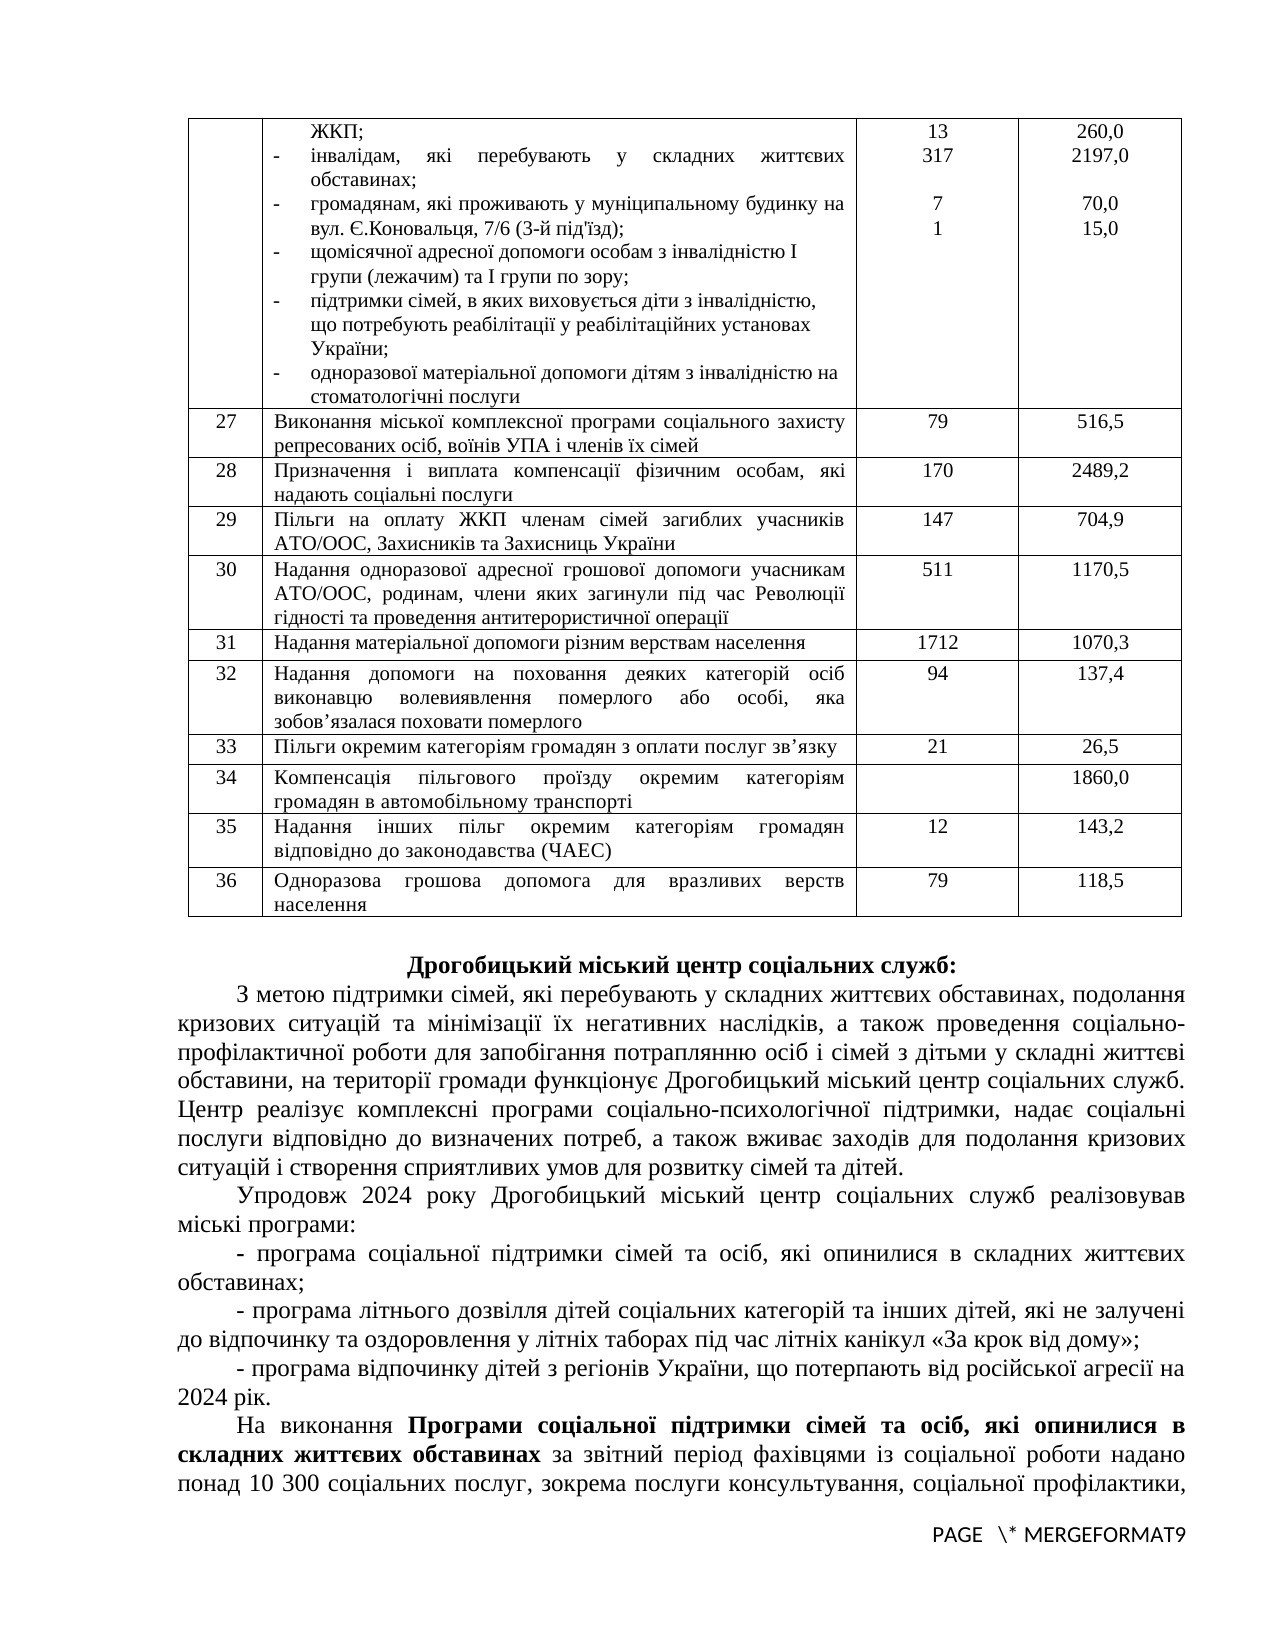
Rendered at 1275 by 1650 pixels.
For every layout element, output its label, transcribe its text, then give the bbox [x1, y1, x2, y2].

text З метою підтримки сімей, які перебувають у складних життєвих обставинах, подолання кризових ситуацій та мінімізації їх негативних наслідків, а також проведення соціально-профілактичної роботи для запобігання потраплянню осіб і сімей з дітьми у складні життєві обставини, на території громади функціонує Дрогобицький міський центр соціальних служб. Центр реалізує комплексні програми соціально-психологічної підтримки, надає соціальні послуги відповідно до визначених потреб, а також вживає заходів для подолання кризових ситуацій і створення сприятливих умов для розвитку сімей та дітей. [177, 979, 1187, 1181]
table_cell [263, 119, 856, 408]
table_cell 26,5 [1019, 735, 1181, 764]
table_cell 79 [857, 868, 1018, 916]
table_cell 704,9 [1019, 507, 1181, 555]
table_cell 94 [857, 661, 1018, 733]
table_cell Пільги окремим категоріям громадян з оплати послуг зв’язку [263, 735, 856, 764]
table_cell Одноразова грошова допомога для вразливих верств населення [263, 868, 856, 916]
table_cell Надання інших пільг окремим категоріям громадян відповідно до законодавства (ЧАЕС) [263, 814, 856, 867]
table_cell 507 5 13 317 7 1 [857, 119, 1018, 408]
table_cell Надання допомоги на поховання деяких категорій осіб виконавцю волевиявлення померлого або особі, яка зобов’язалася поховати померлого [263, 661, 856, 733]
table_cell 26 [189, 119, 262, 408]
table_cell 31 [189, 630, 262, 660]
table_cell 32 [189, 661, 262, 733]
text Дрогобицький міський центр соціальних служб: [177, 951, 1187, 979]
table_cell 1712 [857, 630, 1018, 660]
table_cell 35 [189, 814, 262, 867]
table_cell Виконання міської комплексної програми соціального захисту репресованих осіб, воїнів УПА і членів їх сімей [263, 409, 856, 457]
table_cell 511 [857, 556, 1018, 629]
table_cell 12 [857, 814, 1018, 867]
table_cell Надання матеріальної допомоги різним верствам населення [263, 630, 856, 660]
table_cell 516,5 [1019, 409, 1181, 457]
table_cell 2489,2 [1019, 458, 1181, 506]
text - програма літнього дозвілля дітей соціальних категорій та інших дітей, які не залучені до відпочинку та оздоровлення у літніх таборах під час літніх канікул «За крок від дому»; [177, 1296, 1186, 1353]
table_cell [1019, 119, 1181, 408]
table_cell 170 [857, 458, 1018, 506]
table_cell 118,5 [1019, 868, 1181, 916]
table_cell 147 [857, 507, 1018, 555]
table_cell Надання одноразової адресної грошової допомоги учасникам АТО/ООС, родинам, члени яких загинули під час Революції гідності та проведення антитерористичної операції [263, 556, 856, 629]
table_cell 30 [189, 556, 262, 629]
table_cell 1070,3 [1019, 630, 1181, 660]
table_cell 21 [857, 735, 1018, 764]
table_cell 34 [189, 765, 262, 813]
table_cell 1860,0 [1019, 765, 1181, 813]
text - програма соціальної підтримки сімей та осіб, які опинилися в складних життєвих обставинах; [177, 1238, 1187, 1296]
table_cell 137,4 [1019, 661, 1181, 733]
table_cell 79 [857, 409, 1018, 457]
table_cell Призначення і виплата компенсації фізичним особам, які надають соціальні послуги [263, 458, 856, 506]
text Упродовж 2024 року Дрогобицький міський центр соціальних служб реалізовував міські програми: [177, 1181, 1187, 1238]
table_cell 36 [189, 868, 262, 916]
text - програма відпочинку дітей з регіонів України, що потерпають від російської агресії на 2024 рік. [177, 1353, 1186, 1411]
table_cell Пільги на оплату ЖКП членам сімей загиблих учасників АТО/ООС, Захисників та Захисниць України [263, 507, 856, 555]
table_cell 29 [189, 507, 262, 555]
table_cell 143,2 [1019, 814, 1181, 867]
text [177, 1411, 1186, 1497]
table_cell 1170,5 [1019, 556, 1181, 629]
table_cell 33 [189, 735, 262, 764]
table_cell 28 [189, 458, 262, 506]
table_cell [857, 765, 1018, 813]
table_cell 27 [189, 409, 262, 457]
table_cell Компенсація пільгового проїзду окремим категоріям громадян в автомобільному транспорті [263, 765, 856, 813]
